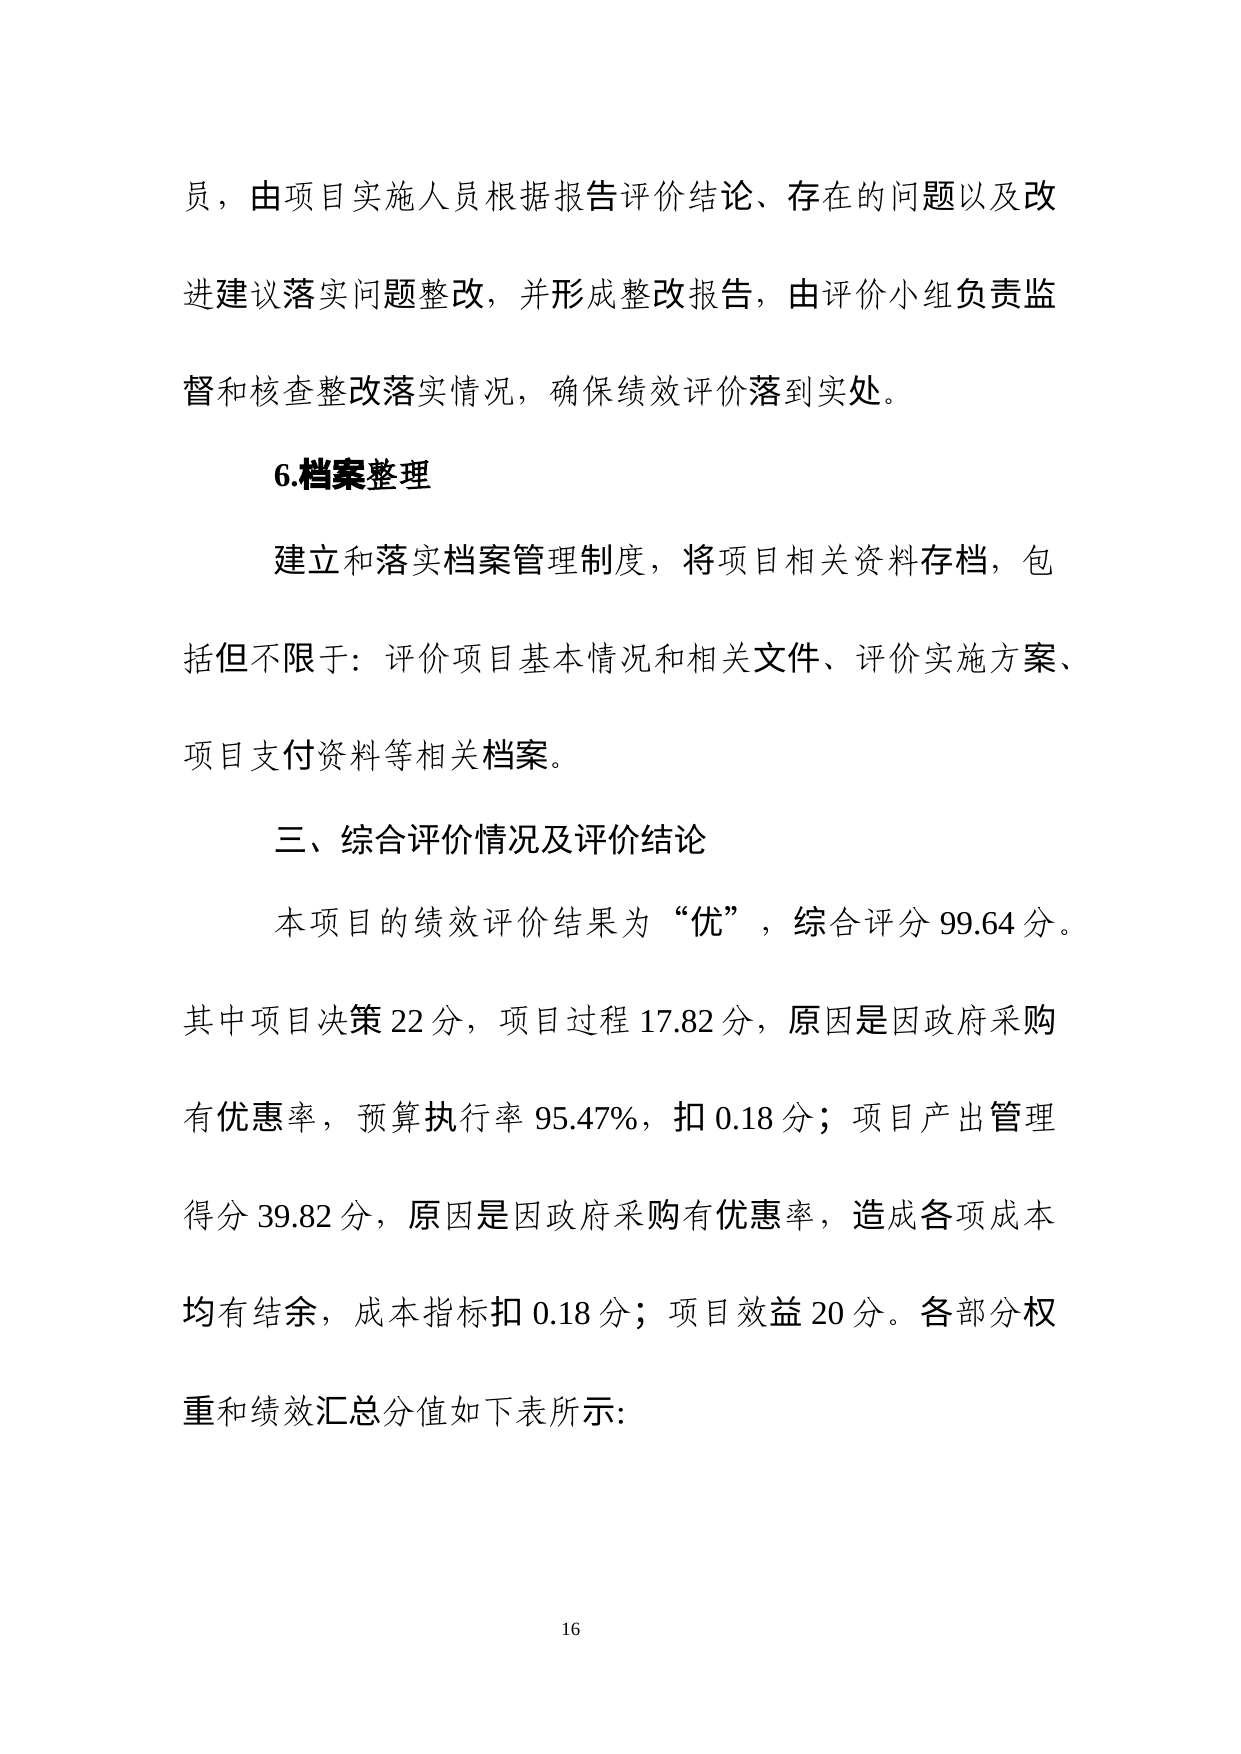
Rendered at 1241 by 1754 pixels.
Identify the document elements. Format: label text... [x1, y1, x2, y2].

text 本项目的绩效评价结果为“优”，综合评分99.64分。其中项目决策22分，项目过程17.82分，原因是因政府采购有优惠率，预算执行率95.47%，扣0.18分；项目产出管理得分39.82分，原因是因政府采购有优惠率，造成各项成本均有结余，成本指标扣0.18分；项目效益20分。各部分权重和绩效汇总分值如下表所示： [182, 889, 1057, 1442]
text 6.档案整理 [182, 441, 1057, 506]
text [182, 162, 1057, 422]
subtitle 三、综合评价情况及评价结论 [182, 805, 1057, 870]
text 建立和落实档案管理制度，将项目相关资料存档，包括但不限于：评价项目基本情况和相关文件、评价实施方案、项目支付资料等相关档案。 [182, 526, 1057, 786]
